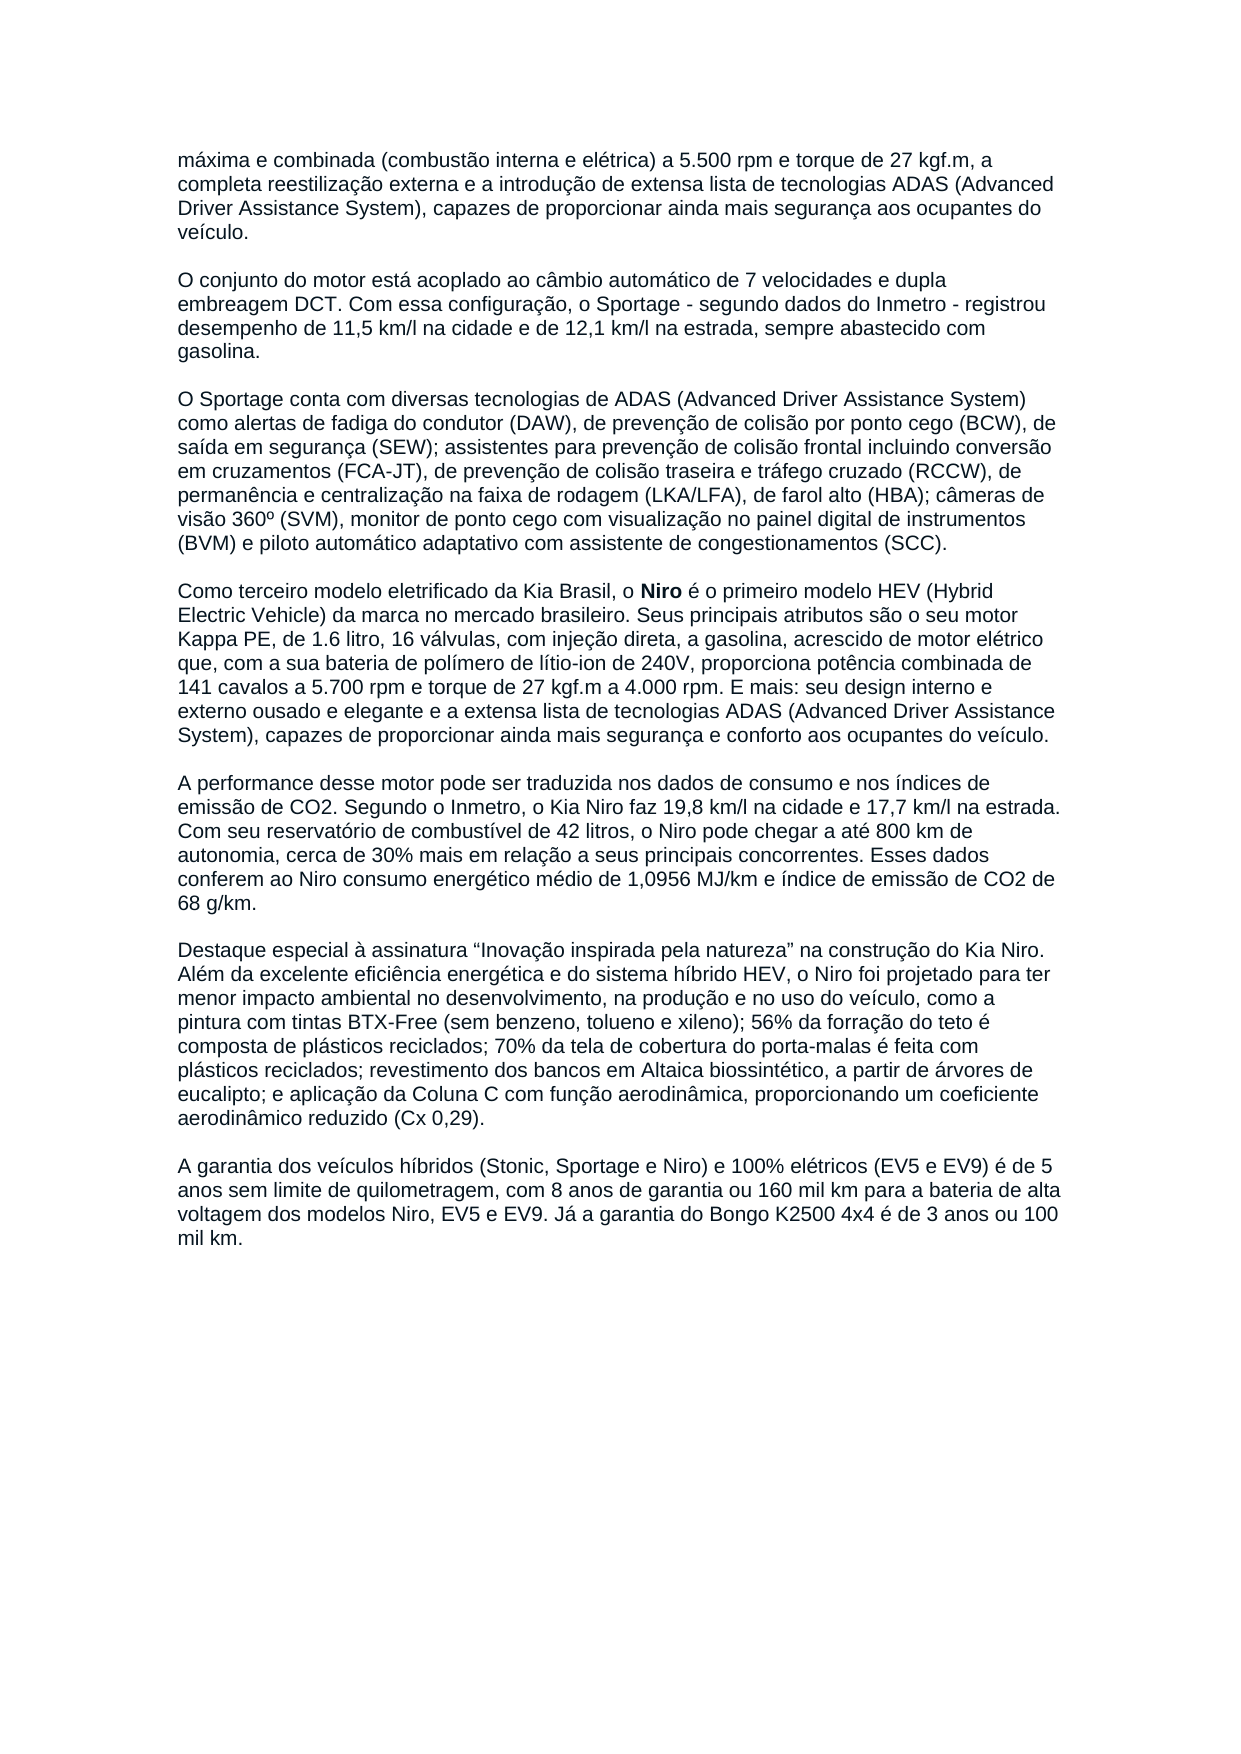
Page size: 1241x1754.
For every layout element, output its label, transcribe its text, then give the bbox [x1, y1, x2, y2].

text O Sportage conta com diversas tecnologias de ADAS (Advanced Driver Assistance System) como alertas de fadiga do condutor (DAW), de prevenção de colisão por ponto cego (BCW), de saída em segurança (SEW); assistentes para prevenção de colisão frontal incluindo conversão em cruzamentos (FCA-JT), de prevenção de colisão traseira e tráfego cruzado (RCCW), de permanência e centralização na faixa de rodagem (LKA/LFA), de farol alto (HBA); câmeras de visão 360º (SVM), monitor de ponto cego com visualização no painel digital de instrumentos (BVM) e piloto automático adaptativo com assistente de congestionamentos (SCC). [177, 387, 1063, 555]
text A performance desse motor pode ser traduzida nos dados de consumo e nos índices de emissão de CO2. Segundo o Inmetro, o Kia Niro faz 19,8 km/l na cidade e 17,7 km/l na estrada. Com seu reservatório de combustível de 42 litros, o Niro pode chegar a até 800 km de autonomia, cerca de 30% mais em relação a seus principais concorrentes. Esses dados conferem ao Niro consumo energético médio de 1,0956 MJ/km e índice de emissão de CO2 de 68 g/km. [177, 771, 1063, 914]
text Destaque especial à assinatura “Inovação inspirada pela natureza” na construção do Kia Niro. Além da excelente eficiência energética e do sistema híbrido HEV, o Niro foi projetado para ter menor impacto ambiental no desenvolvimento, na produção e no uso do veículo, como a pintura com tintas BTX-Free (sem benzeno, tolueno e xileno); 56% da forração do teto é composta de plásticos reciclados; 70% da tela de cobertura do porta-malas é feita com plásticos reciclados; revestimento dos bancos em Altaica biossintético, a partir de árvores de eucalipto; e aplicação da Coluna C com função aerodinâmica, proporcionando um coeficiente aerodinâmico reduzido (Cx 0,29). [177, 938, 1063, 1130]
text Como terceiro modelo eletrificado da Kia Brasil, o Niro é o primeiro modelo HEV (Hybrid Electric Vehicle) da marca no mercado brasileiro. Seus principais atributos são o seu motor Kappa PE, de 1.6 litro, 16 válvulas, com injeção direta, a gasolina, acrescido de motor elétrico que, com a sua bateria de polímero de lítio-ion de 240V, proporciona potência combinada de 141 cavalos a 5.700 rpm e torque de 27 kgf.m a 4.000 rpm. E mais: seu design interno e externo ousado e elegante e a extensa lista de tecnologias ADAS (Advanced Driver Assistance System), capazes de proporcionar ainda mais segurança e conforto aos ocupantes do veículo. [177, 579, 1063, 747]
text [177, 148, 1063, 243]
text A garantia dos veículos híbridos (Stonic, Sportage e Niro) e 100% elétricos (EV5 e EV9) é de 5 anos sem limite de quilometragem, com 8 anos de garantia ou 160 mil km para a bateria de alta voltagem dos modelos Niro, EV5 e EV9. Já a garantia do Bongo K2500 4x4 é de 3 anos ou 100 mil km. [177, 1154, 1063, 1250]
text O conjunto do motor está acoplado ao câmbio automático de 7 velocidades e dupla embreagem DCT. Com essa configuração, o Sportage - segundo dados do Inmetro - registrou desempenho de 11,5 km/l na cidade e de 12,1 km/l na estrada, sempre abastecido com gasolina. [177, 267, 1063, 363]
